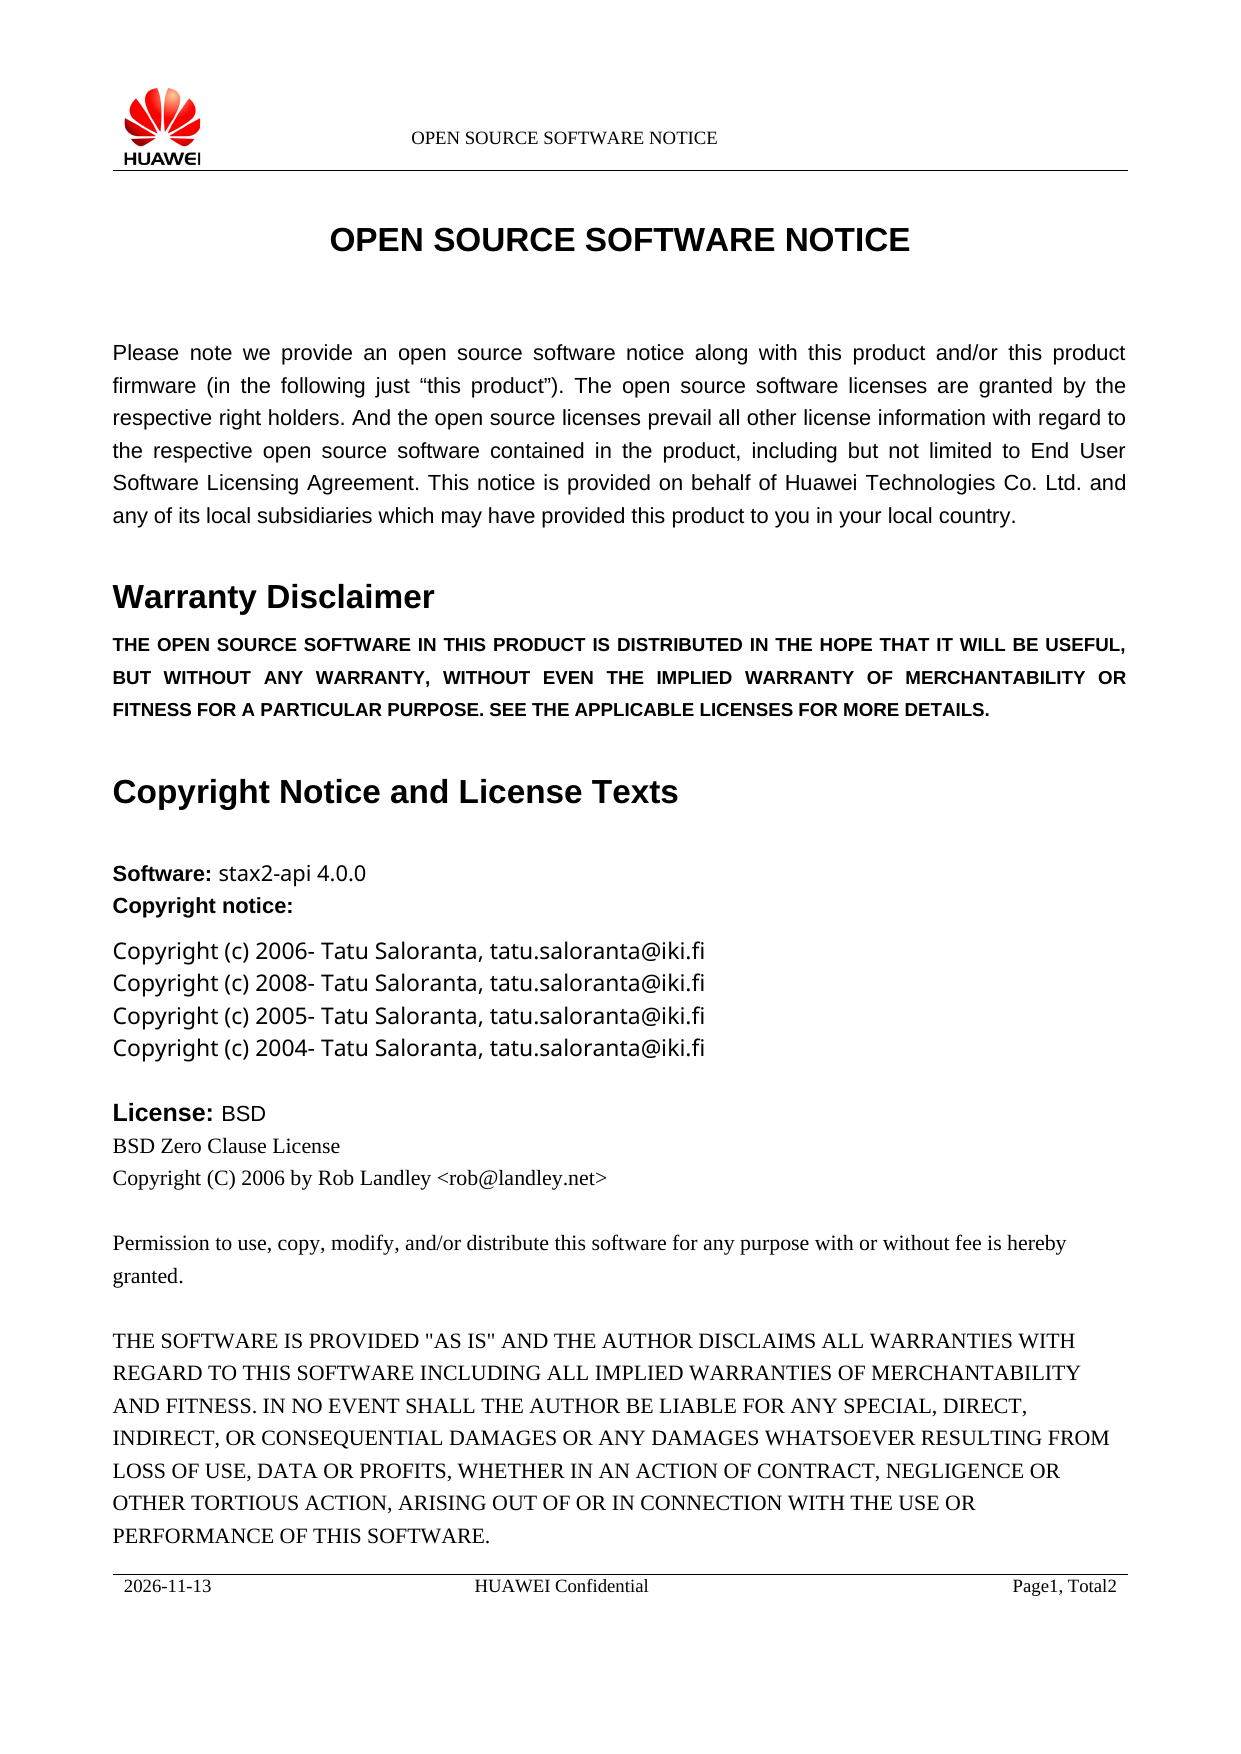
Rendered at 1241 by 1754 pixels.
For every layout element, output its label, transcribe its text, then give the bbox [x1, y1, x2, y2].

text The open source software in this product is distributed in the hope that it will be useful, but WITHOUT ANY WARRANTY, without even the implied warranty of MERCHANTABILITY or FITNESS FOR A PARTICULAR PURPOSE. See the applicable licenses for more details. [112, 629, 1128, 726]
text Please note we provide an open source software notice along with this product and/or this product firmware (in the following just “this product”). The open source software licenses are granted by the respective right holders. And the open source licenses prevail all other license information with regard to the respective open source software contained in the product, including but not limited to End User Software Licensing Agreement. This notice is provided on behalf of Huawei Technologies Co. Ltd. and any of its local subsidiaries which may have provided this product to you in your local country. [112, 336, 1128, 531]
title Software: stax2-api 4.0.0 [112, 856, 1128, 889]
picture [124, 88, 201, 165]
text Copyright (c) 2006- Tatu Saloranta, tatu.saloranta@iki.fi Copyright (c) 2008- Tatu Saloranta, tatu.saloranta@iki.fi Copyright (c) 2005- Tatu Saloranta, tatu.saloranta@iki.fi Copyright (c) 2004- Tatu Saloranta, tatu.saloranta@iki.fi [112, 934, 1128, 1096]
text OPEN SOURCE SOFTWARE NOTICE [112, 206, 1128, 271]
text License: BSD [112, 1096, 1128, 1129]
text Warranty Disclaimer [112, 564, 1128, 629]
text Copyright Notice and License Texts [112, 759, 1128, 824]
text Copyright notice: [112, 889, 1128, 921]
